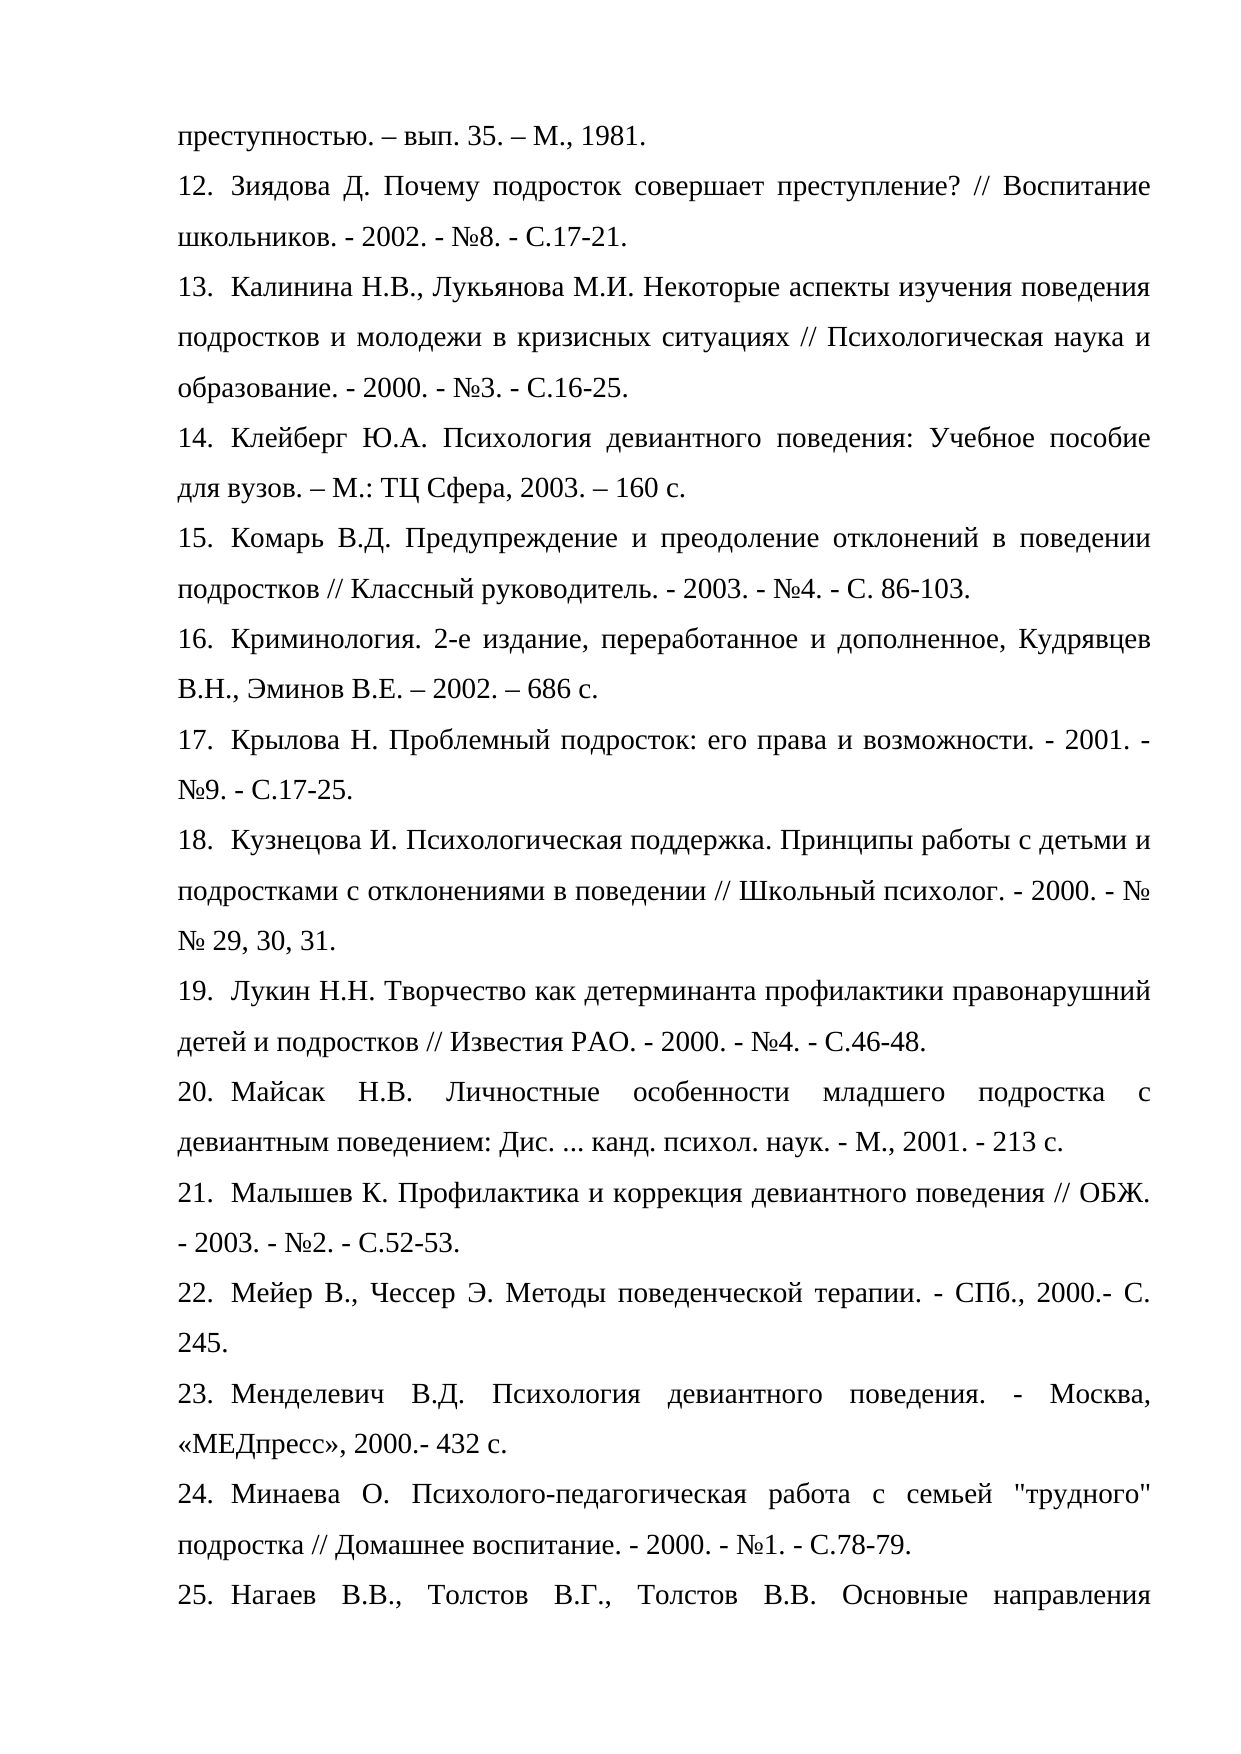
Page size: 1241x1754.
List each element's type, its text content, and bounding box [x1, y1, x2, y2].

list Зиядова Д. Почему подросток совершает преступление? // Воспитание школьников. - 2002. - №8. - С.17-21. [177, 168, 1152, 252]
list Лукин Н.Н. Творчество как детерминанта профилактики правонарушний детей и подростков // Известия РАО. - 2000. - №4. - С.46-48. [177, 973, 1152, 1057]
list Малышев К. Профилактика и коррекция девиантного поведения // ОБЖ. - 2003. - №2. - С.52-53. [177, 1175, 1152, 1258]
list Клейберг Ю.А. Психология девиантного поведения: Учебное пособие для вузов. – М.: ТЦ Сфера, 2003. – 160 с. [177, 420, 1152, 504]
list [177, 1577, 1152, 1611]
list Минаева О. Психолого-педагогическая работа с семьей "трудного" подростка // Домашнее воспитание. - 2000. - №1. - С.78-79. [177, 1477, 1152, 1560]
list Мейер В., Чессер Э. Методы поведенческой терапии. - СПб., 2000.- С. 245. [177, 1275, 1152, 1359]
list Майсак Н.В. Личностные особенности младшего подростка с девиантным поведением: Дис. ... канд. психол. наук. - М., 2001. - 213 c. [177, 1074, 1152, 1158]
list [177, 118, 1152, 152]
list Калинина Н.В., Лукьянова М.И. Некоторые аспекты изучения поведения подростков и молодежи в кризисных ситуациях // Психологическая наука и образование. - 2000. - №3. - С.16-25. [177, 269, 1152, 403]
list Комарь В.Д. Предупреждение и преодоление отклонений в поведении подростков // Классный руководитель. - 2003. - №4. - С. 86-103. [177, 521, 1152, 604]
list Крылова Н. Проблемный подросток: его права и возможности. - 2001. - №9. - С.17-25. [177, 722, 1152, 806]
list Кузнецова И. Психологическая поддержка. Принципы работы с детьми и подростками с отклонениями в поведении // Школьный психолог. - 2000. - №№ 29, 30, 31. [177, 822, 1152, 957]
list Криминология. 2-е издание, переработанное и дополненное, Кудрявцев В.Н., Эминов В.Е. – 2002. – 686 с. [177, 621, 1152, 705]
list Менделевич В.Д. Психология девиантного поведения. - Москва, «МЕДпресс», 2000.- 432 с. [177, 1376, 1152, 1460]
